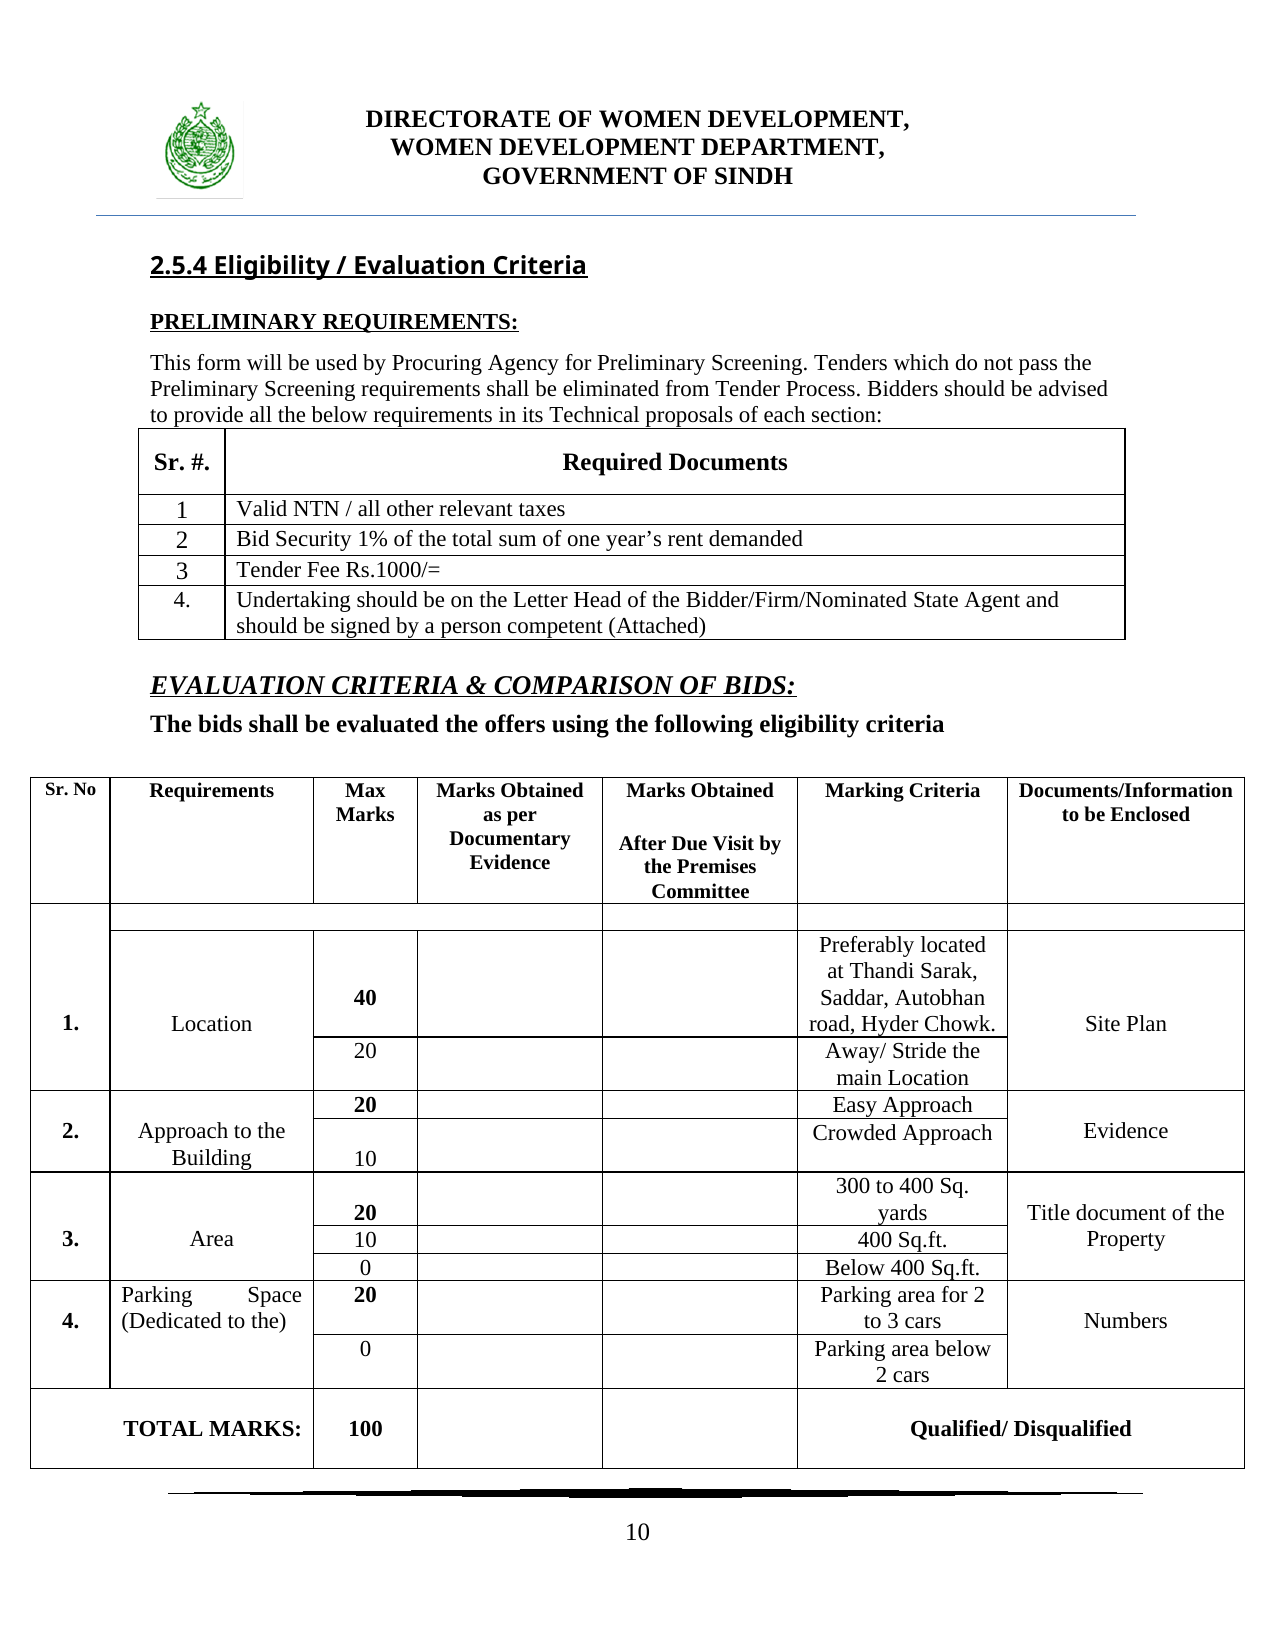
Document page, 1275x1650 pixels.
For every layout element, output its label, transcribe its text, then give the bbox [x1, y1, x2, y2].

text The bids shall be evaluated the offers using the following eligibility criteria [150, 709, 1125, 738]
table_cell Easy Approach [798, 1091, 1007, 1118]
table_cell 2 [139, 525, 224, 555]
table_cell Evidence [1008, 1091, 1244, 1171]
table_cell Parking Space (Dedicated to the) [111, 1281, 313, 1387]
table_cell Site Plan [1008, 931, 1244, 1090]
table_header Required Documents [226, 429, 1124, 494]
table_cell Undertaking should be on the Letter Head of the Bidder/Firm/Nominated State Agent and should be signed by a person competent (Attached) [226, 586, 1124, 639]
text EVALUATION CRITERIA & COMPARISON OF BIDS: [150, 669, 1125, 700]
table_cell Parking area below 2 cars [798, 1335, 1007, 1387]
table_cell Area [111, 1173, 313, 1280]
table_cell 10 [314, 1226, 417, 1252]
table_cell [603, 1119, 797, 1171]
table_header Marking Criteria [798, 778, 1007, 903]
table_cell [603, 904, 797, 930]
table_cell 1. [31, 904, 109, 1090]
table_cell Numbers [1008, 1281, 1244, 1387]
table_cell 10 [314, 1119, 417, 1171]
table_cell Bid Security 1% of the total sum of one year’s rent demanded [226, 525, 1124, 555]
table_cell Title document of the Property [1008, 1173, 1244, 1280]
text This form will be used by Procuring Agency for Preliminary Screening. Tenders which do not pass the Preliminary Screening requirements shall be eliminated from Tender Process. Bidders should be advised to provide all the below requirements in its Technical proposals of each section: [150, 349, 1125, 428]
table_cell [603, 931, 797, 1036]
table_cell 2. [31, 1091, 109, 1171]
table_cell [603, 1173, 797, 1225]
table_cell [603, 1091, 797, 1118]
table_cell Away/ Stride the main Location [798, 1038, 1007, 1090]
table_cell 100 [314, 1389, 417, 1467]
table_cell [418, 931, 602, 1036]
table_header Max Marks [314, 778, 417, 903]
table_cell [418, 1173, 602, 1225]
table_cell [603, 1254, 797, 1280]
table_cell 3 [139, 556, 224, 585]
table_header Marks Obtained After Due Visit by the Premises Committee [603, 778, 797, 903]
table_cell 20 [314, 1091, 417, 1118]
table_cell Crowded Approach [798, 1119, 1007, 1171]
table_cell [603, 1389, 797, 1467]
table_cell 0 [314, 1335, 417, 1387]
table_cell Preferably located at Thandi Sarak, Saddar, Autobhan road, Hyder Chowk. [798, 931, 1007, 1036]
table_cell [418, 1254, 602, 1280]
table_cell [418, 1226, 602, 1252]
table_cell [418, 1119, 602, 1171]
text PRELIMINARY REQUIREMENTS: [150, 308, 1125, 334]
table_header Sr. #. [139, 429, 224, 494]
table_cell Location [111, 931, 313, 1090]
table_cell 400 Sq.ft. [798, 1226, 1007, 1252]
table_cell Parking area for 2 to 3 cars [798, 1281, 1007, 1334]
table_cell [603, 1226, 797, 1252]
table_cell 4. [31, 1281, 109, 1387]
table_header Sr. No [31, 778, 109, 903]
table_header Requirements [111, 778, 313, 903]
table_cell [418, 1281, 602, 1334]
table_cell [418, 1091, 602, 1118]
table_cell 3. [31, 1173, 109, 1280]
text 2.5.4 Eligibility / Evaluation Criteria [150, 247, 1125, 282]
table_cell [603, 1335, 797, 1387]
table_cell [418, 1389, 602, 1467]
table_cell 20 [314, 1281, 417, 1334]
table_header Marks Obtained as per Documentary Evidence [418, 778, 602, 903]
table_cell 20 [314, 1038, 417, 1090]
table_cell [603, 1038, 797, 1090]
table_cell Qualified/ Disqualified [798, 1389, 1244, 1467]
table_cell [798, 904, 1007, 930]
table_header Documents/Information to be Enclosed [1008, 778, 1244, 903]
table_cell Below 400 Sq.ft. [798, 1254, 1007, 1280]
table_cell 0 [314, 1254, 417, 1280]
table_cell [1008, 904, 1244, 930]
table_cell [111, 904, 602, 930]
table_cell 40 [314, 931, 417, 1036]
table_cell 1 [139, 495, 224, 524]
picture [156, 101, 244, 199]
table_cell Approach to the Building [111, 1091, 313, 1171]
table_cell TOTAL MARKS: [31, 1389, 313, 1467]
table_cell 300 to 400 Sq. yards [798, 1173, 1007, 1225]
table_cell Valid NTN / all other relevant taxes [226, 495, 1124, 524]
table_cell 4. [139, 586, 224, 639]
table_cell [603, 1281, 797, 1334]
table_cell [418, 1335, 602, 1387]
table_cell 20 [314, 1173, 417, 1225]
table_cell [418, 1038, 602, 1090]
table_cell Tender Fee Rs.1000/= [226, 556, 1124, 585]
